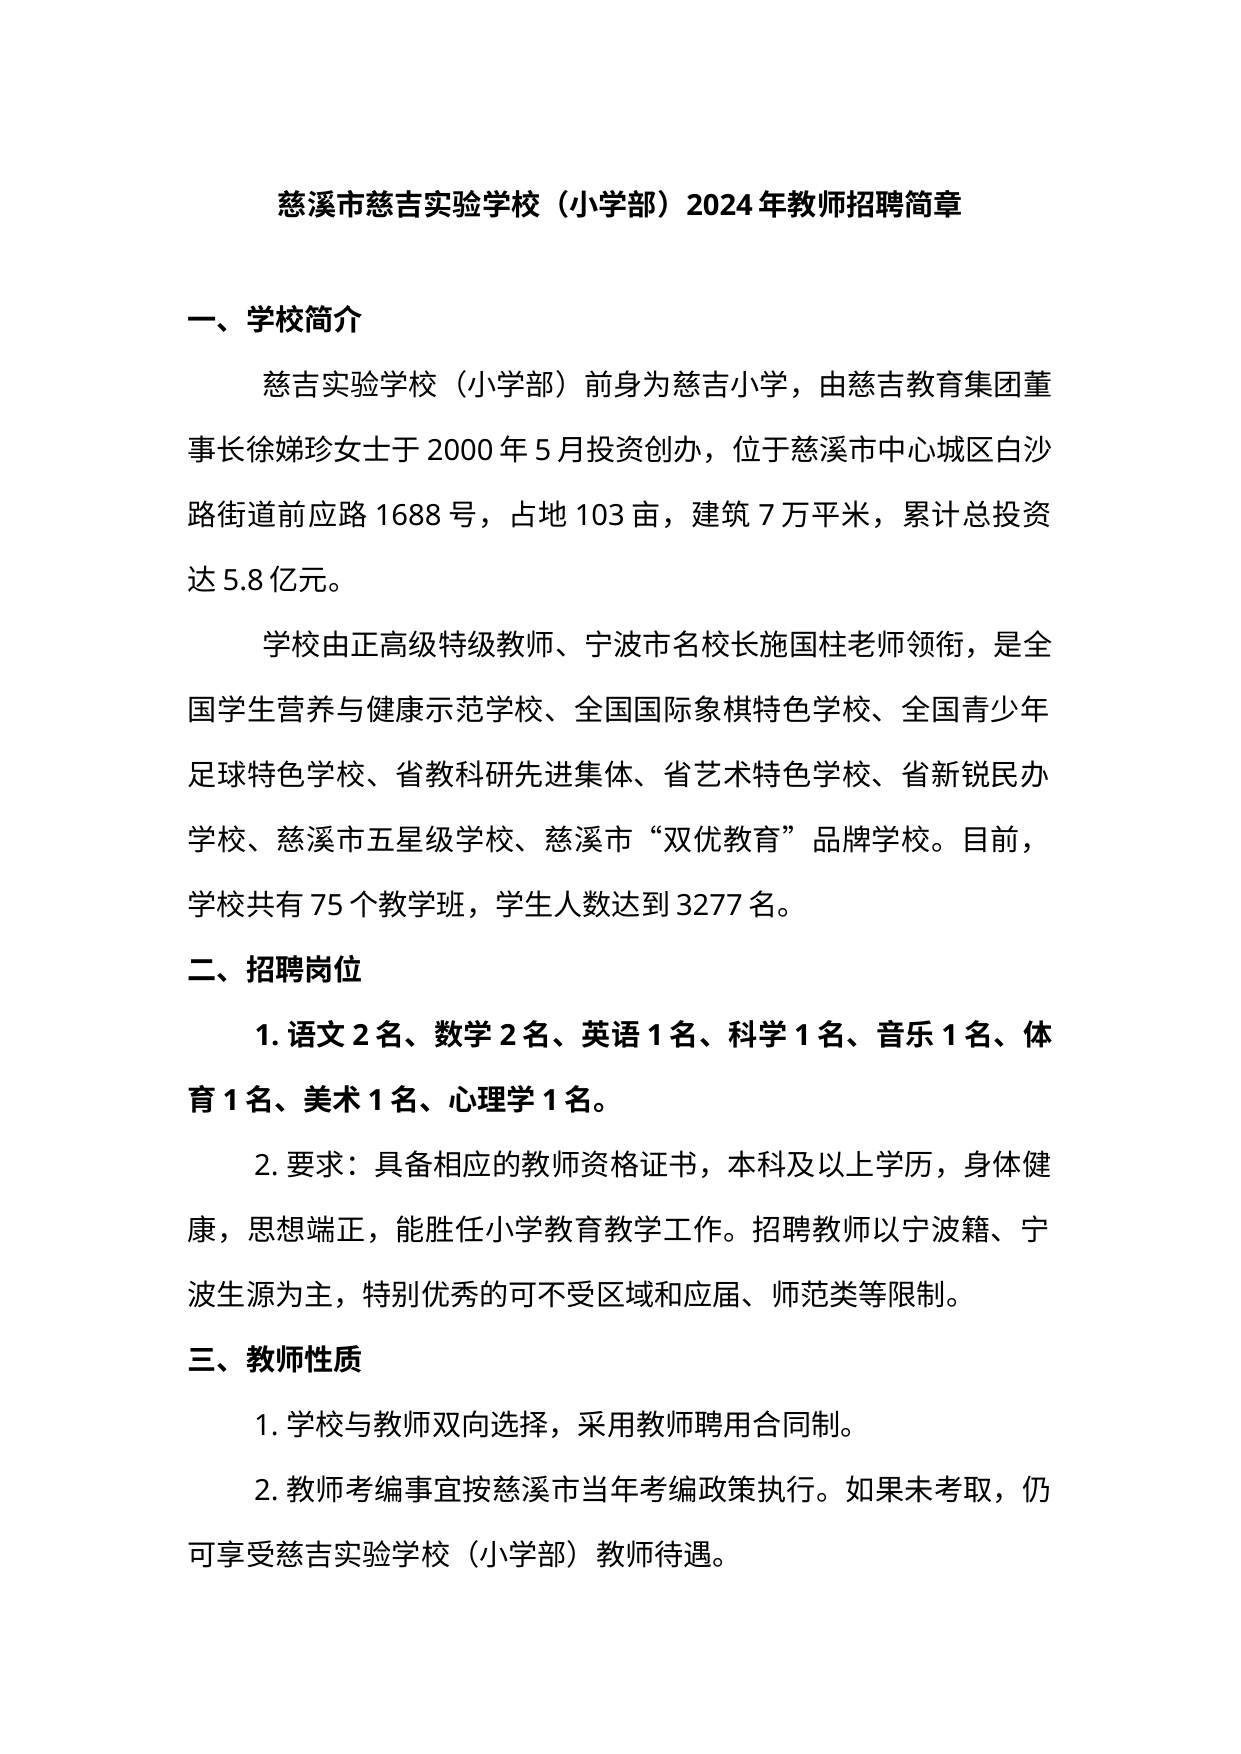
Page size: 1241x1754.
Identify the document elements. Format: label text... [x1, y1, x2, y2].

list 学校与教师双向选择，采用教师聘用合同制。 [187, 1390, 1053, 1455]
list 语文2名、数学2名、英语1名、科学1名、音乐1名、体育1名、美术1名、心理学1名。 [187, 1000, 1053, 1130]
title 慈溪市慈吉实验学校（小学部）2024年教师招聘简章 [187, 170, 1053, 235]
text 二、招聘岗位 [187, 935, 1053, 1000]
list 教师考编事宜按慈溪市当年考编政策执行。如果未考取，仍可享受慈吉实验学校（小学部）教师待遇。 [187, 1455, 1053, 1585]
text 慈吉实验学校（小学部）前身为慈吉小学，由慈吉教育集团董事长徐娣珍女士于2000年5月投资创办，位于慈溪市中心城区白沙路街道前应路1688号，占地103亩，建筑7万平米，累计总投资达5.8亿元。 [187, 350, 1053, 610]
text 学校由正高级特级教师、宁波市名校长施国柱老师领衔，是全国学生营养与健康示范学校、全国国际象棋特色学校、全国青少年足球特色学校、省教科研先进集体、省艺术特色学校、省新锐民办学校、慈溪市五星级学校、慈溪市“双优教育”品牌学校。目前，学校共有75个教学班，学生人数达到3277名。 [187, 610, 1053, 935]
text 一、学校简介 [187, 285, 1053, 350]
list 要求：具备相应的教师资格证书，本科及以上学历，身体健康，思想端正，能胜任小学教育教学工作。招聘教师以宁波籍、宁波生源为主，特别优秀的可不受区域和应届、师范类等限制。 [187, 1130, 1053, 1325]
text 三、教师性质 [187, 1325, 1053, 1390]
